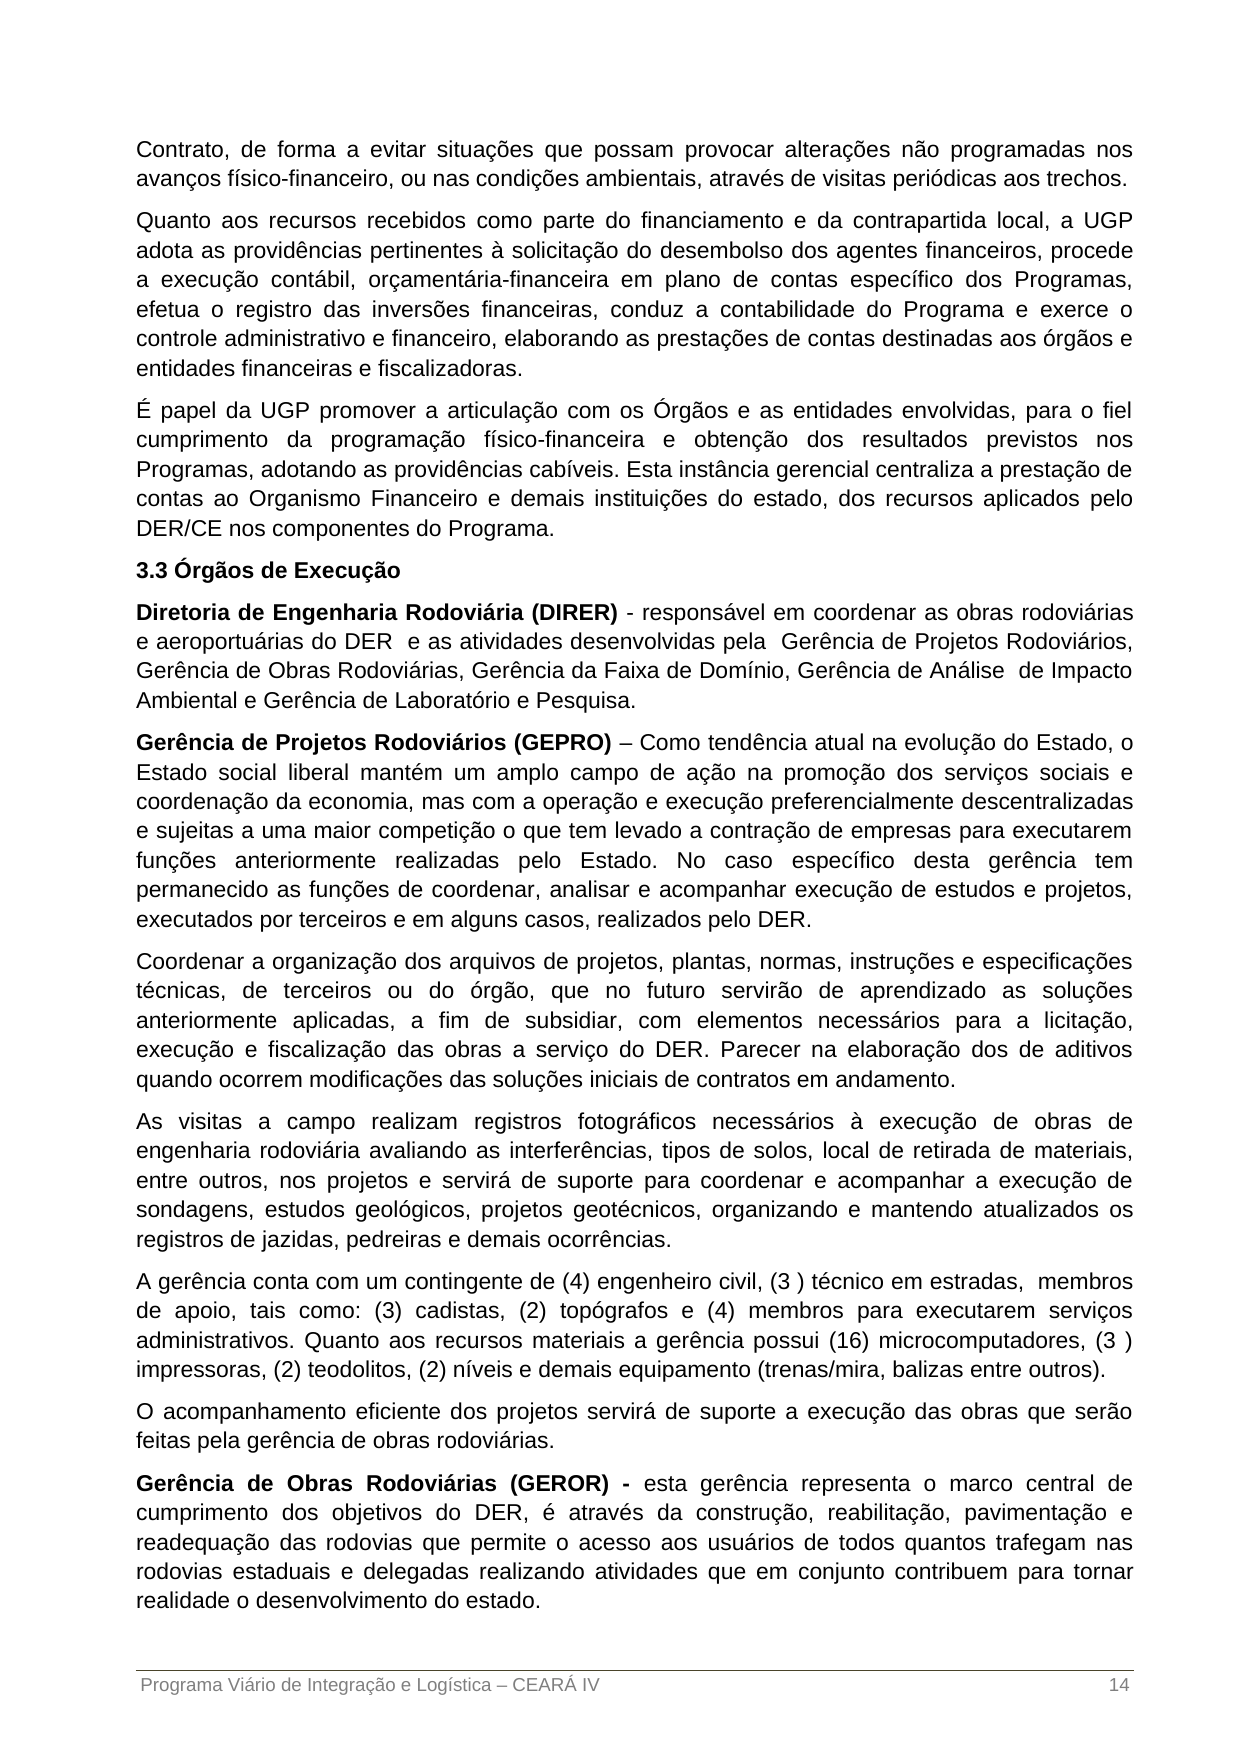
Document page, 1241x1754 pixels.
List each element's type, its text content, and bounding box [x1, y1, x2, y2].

text A gerência conta com um contingente de (4) engenheiro civil, (3 ) técnico em estradas, membros de apoio, tais como: (3) cadistas, (2) topógrafos e (4) membros para executarem serviços administrativos. Quanto aos recursos materiais a gerência possui (16) microcomputadores, (3 ) impressoras, (2) teodolitos, (2) níveis e demais equipamento (trenas/mira, balizas entre outros). [136, 1268, 1134, 1382]
text As visitas a campo realizam registros fotográficos necessários à execução de obras de engenharia rodoviária avaliando as interferências, tipos de solos, local de retirada de materiais, entre outros, nos projetos e servirá de suporte para coordenar e acompanhar a execução de sondagens, estudos geológicos, projetos geotécnicos, organizando e mantendo atualizados os registros de jazidas, pedreiras e demais ocorrências. [136, 1108, 1134, 1252]
text O acompanhamento eficiente dos projetos servirá de suporte a execução das obras que serão feitas pela gerência de obras rodoviárias. [136, 1398, 1134, 1454]
text Gerência de Projetos Rodoviários (GEPRO) – Como tendência atual na evolução do Estado, o Estado social liberal mantém um amplo campo de ação na promoção dos serviços sociais e coordenação da economia, mas com a operação e execução preferencialmente descentralizadas e sujeitas a uma maior competição o que tem levado a contração de empresas para executarem funções anteriormente realizadas pelo Estado. No caso específico desta gerência tem permanecido as funções de coordenar, analisar e acompanhar execução de estudos e projetos, executados por terceiros e em alguns casos, realizados pelo DER. [136, 729, 1134, 932]
text 3.3 Órgãos de Execução [136, 557, 1134, 583]
text É papel da UGP promover a articulação com os Órgãos e as entidades envolvidas, para o fiel cumprimento da programação físico-financeira e obtenção dos resultados previstos nos Programas, adotando as providências cabíveis. Esta instância gerencial centraliza a prestação de contas ao Organismo Financeiro e demais instituições do estado, dos recursos aplicados pelo DER/CE nos componentes do Programa. [136, 397, 1134, 541]
text Gerência de Obras Rodoviárias (GEROR) - esta gerência representa o marco central de cumprimento dos objetivos do DER, é através da construção, reabilitação, pavimentação e readequação das rodovias que permite o acesso aos usuários de todos quantos trafegam nas rodovias estaduais e delegadas realizando atividades que em conjunto contribuem para tornar realidade o desenvolvimento do estado. [136, 1469, 1134, 1614]
text Diretoria de Engenharia Rodoviária (DIRER) - responsável em coordenar as obras rodoviárias e aeroportuárias do DER e as atividades desenvolvidas pela Gerência de Projetos Rodoviários, Gerência de Obras Rodoviárias, Gerência da Faixa de Domínio, Gerência de Análise de Impacto Ambiental e Gerência de Laboratório e Pesquisa. [136, 598, 1134, 713]
text Coordenar a organização dos arquivos de projetos, plantas, normas, instruções e especificações técnicas, de terceiros ou do órgão, que no futuro servirão de aprendizado as soluções anteriormente aplicadas, a fim de subsidiar, com elementos necessários para a licitação, execução e fiscalização das obras a serviço do DER. Parecer na elaboração dos de aditivos quando ocorrem modificações das soluções iniciais de contratos em andamento. [136, 948, 1134, 1092]
text Quanto aos recursos recebidos como parte do financiamento e da contrapartida local, a UGP adota as providências pertinentes à solicitação do desembolso dos agentes financeiros, procede a execução contábil, orçamentária-financeira em plano de contas específico dos Programas, efetua o registro das inversões financeiras, conduz a contabilidade do Programa e exerce o controle administrativo e financeiro, elaborando as prestações de contas destinadas aos órgãos e entidades financeiras e fiscalizadoras. [136, 207, 1134, 381]
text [136, 136, 1134, 192]
